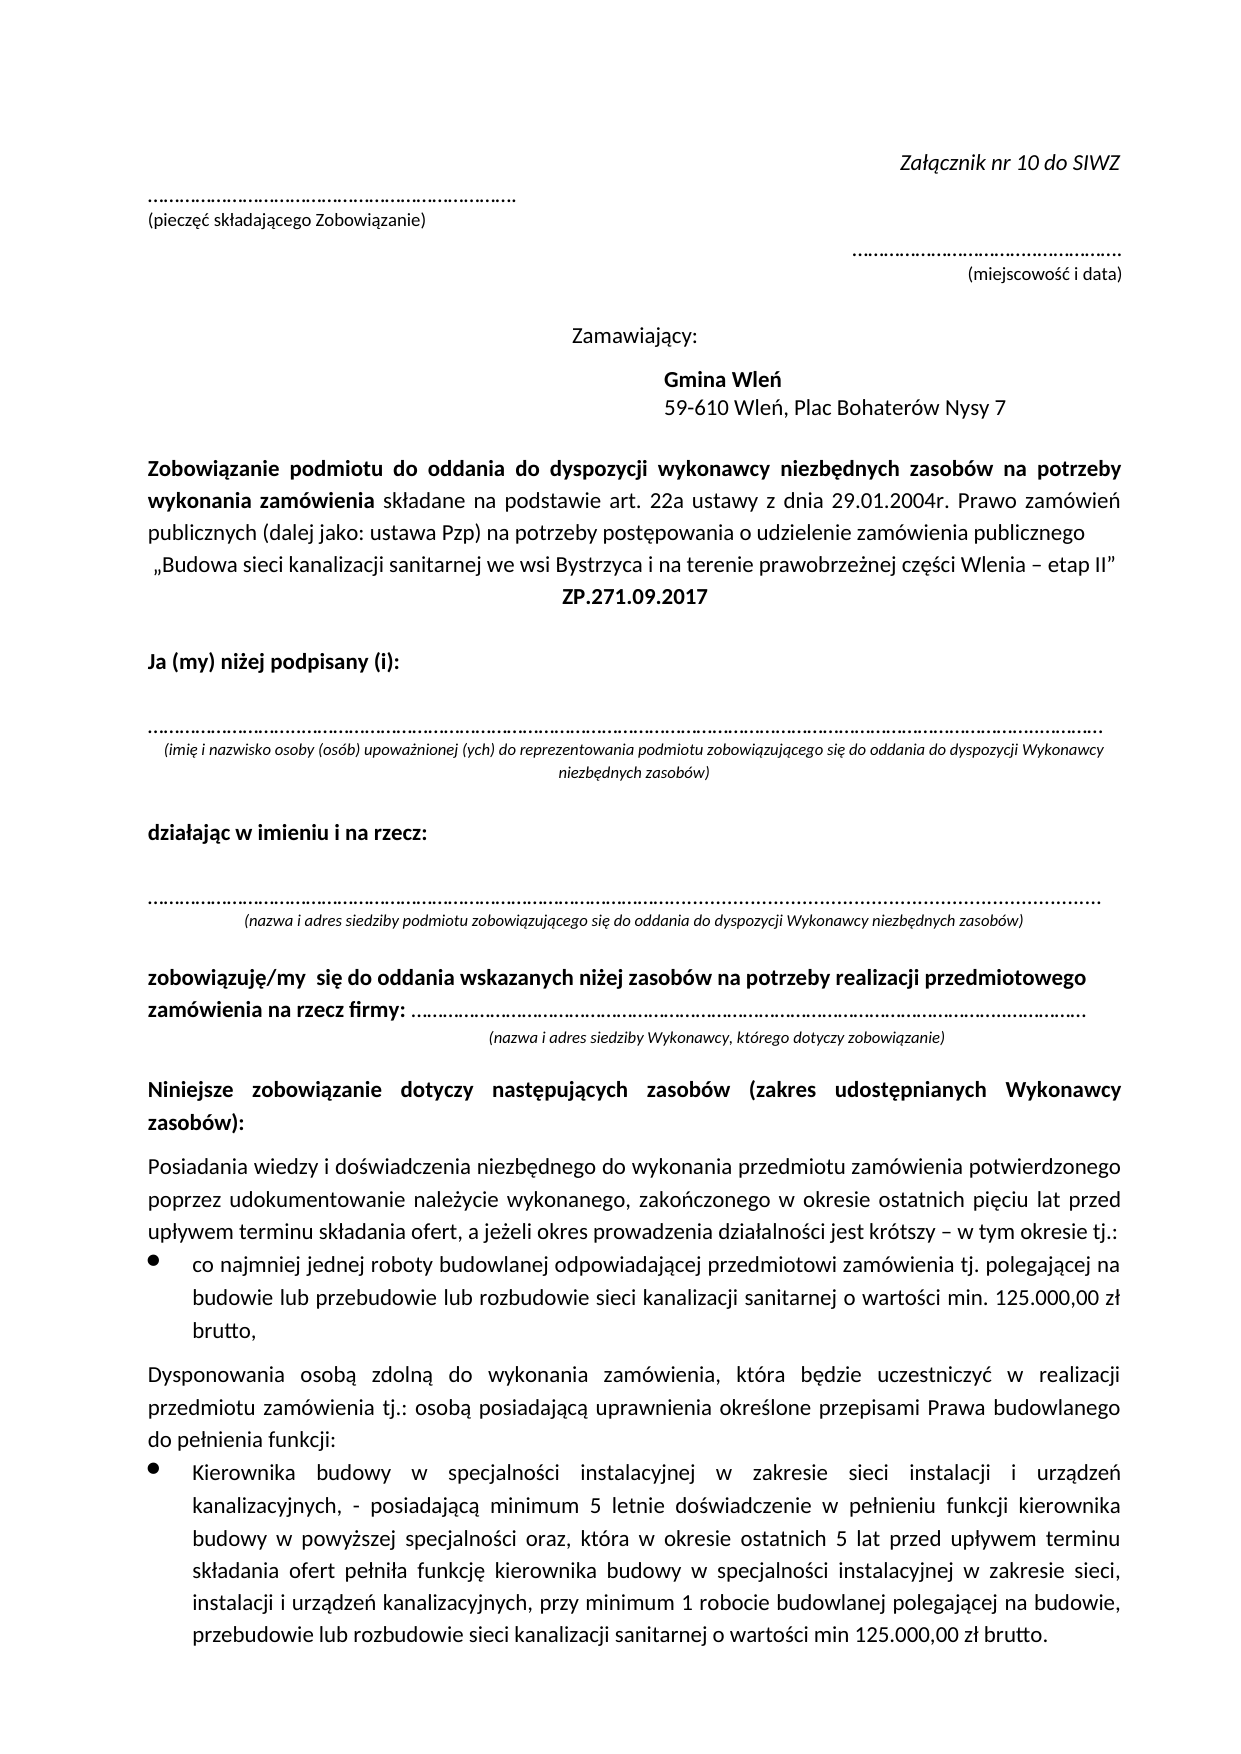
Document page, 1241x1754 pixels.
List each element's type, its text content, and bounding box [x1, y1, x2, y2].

text ……………………………..……………. [148, 234, 1122, 262]
text Posiadania wiedzy i doświadczenia niezbędnego do wykonania przedmiotu zamówienia potwierdzonego poprzez udokumentowanie należycie wykonanego, zakończonego w okresie ostatnich pięciu lat przed upływem terminu składania ofert, a jeżeli okres prowadzenia działalności jest krótszy – w tym okresie tj.: [148, 1152, 1122, 1245]
list Kierownika budowy w specjalności instalacyjnej w zakresie sieci instalacji i urządzeń kanalizacyjnych, - posiadającą minimum 5 letnie doświadczenie w pełnieniu funkcji kierownika budowy w powyższej specjalności oraz, która w okresie ostatnich 5 lat przed upływem terminu składania ofert pełniła funkcję kierownika budowy w specjalności instalacyjnej w zakresie sieci, instalacji i urządzeń kanalizacyjnych, przy minimum 1 robocie budowlanej polegającej na budowie, przebudowie lub rozbudowie sieci kanalizacji sanitarnej o wartości min 125.000,00 zł brutto. [148, 1457, 1122, 1648]
text (nazwa i adres siedziby Wykonawcy, którego dotyczy zobowiązanie) [148, 1027, 1122, 1048]
text Dysponowania osobą zdolną do wykonania zamówienia, która będzie uczestniczyć w realizacji przedmiotu zamówienia tj.: osobą posiadającą uprawnienia określone przepisami Prawa budowlanego do pełnienia funkcji: [148, 1360, 1122, 1453]
list co najmniej jednej roboty budowlanej odpowiadającej przedmiotowi zamówienia tj. polegającej na budowie lub przebudowie lub rozbudowie sieci kanalizacji sanitarnej o wartości min. 125.000,00 zł brutto, [148, 1249, 1122, 1344]
text 59-610 Wleń, Plac Bohaterów Nysy 7 [634, 393, 1122, 421]
text Gmina Wleń [192, 365, 1122, 393]
text ……………………………………………………………. [148, 180, 1122, 208]
text (pieczęć składającego Zobowiązanie) [148, 208, 1122, 231]
text „Budowa sieci kanalizacji sanitarnej we wsi Bystrzyca i na terenie prawobrzeżnej części Wlenia – etap II” ZP.271.09.2017 [148, 550, 1122, 610]
text Załącznik nr 10 do SIWZ [148, 148, 1122, 176]
text (imię i nazwisko osoby (osób) upoważnionej (ych) do reprezentowania podmiotu zobowiązującego się do oddania do dyspozycji Wykonawcy niezbędnych zasobów) [148, 739, 1122, 783]
text Zamawiający: [148, 321, 1122, 349]
text działając w imieniu i na rzecz: [148, 818, 1122, 846]
text Ja (my) niżej podpisany (i): [148, 647, 1122, 675]
text (nazwa i adres siedziby podmiotu zobowiązującego się do oddania do dyspozycji Wykonawcy niezbędnych zasobów) [148, 910, 1122, 931]
text ………………………..…………………………………………………………………………………………………………………………..………… [148, 711, 1122, 739]
text (miejscowość i data) [148, 262, 1122, 285]
text Zobowiązanie podmiotu do oddania do dyspozycji wykonawcy niezbędnych zasobów na potrzeby wykonania zamówienia składane na podstawie art. 22a ustawy z dnia 29.01.2004r. Prawo zamówień publicznych (dalej jako: ustawa Pzp) na potrzeby postępowania o udzielenie zamówienia publicznego [148, 454, 1122, 546]
text zobowiązuję/my się do oddania wskazanych niżej zasobów na potrzeby realizacji przedmiotowego zamówienia na rzecz firmy: …………………………………………………………………………………………………..…………… [148, 963, 1122, 1023]
text Niniejsze zobowiązanie dotyczy następujących zasobów (zakres udostępnianych Wykonawcy zasobów): [148, 1076, 1122, 1136]
text ………………………………………………………………………………………........................................................................... [148, 882, 1122, 910]
